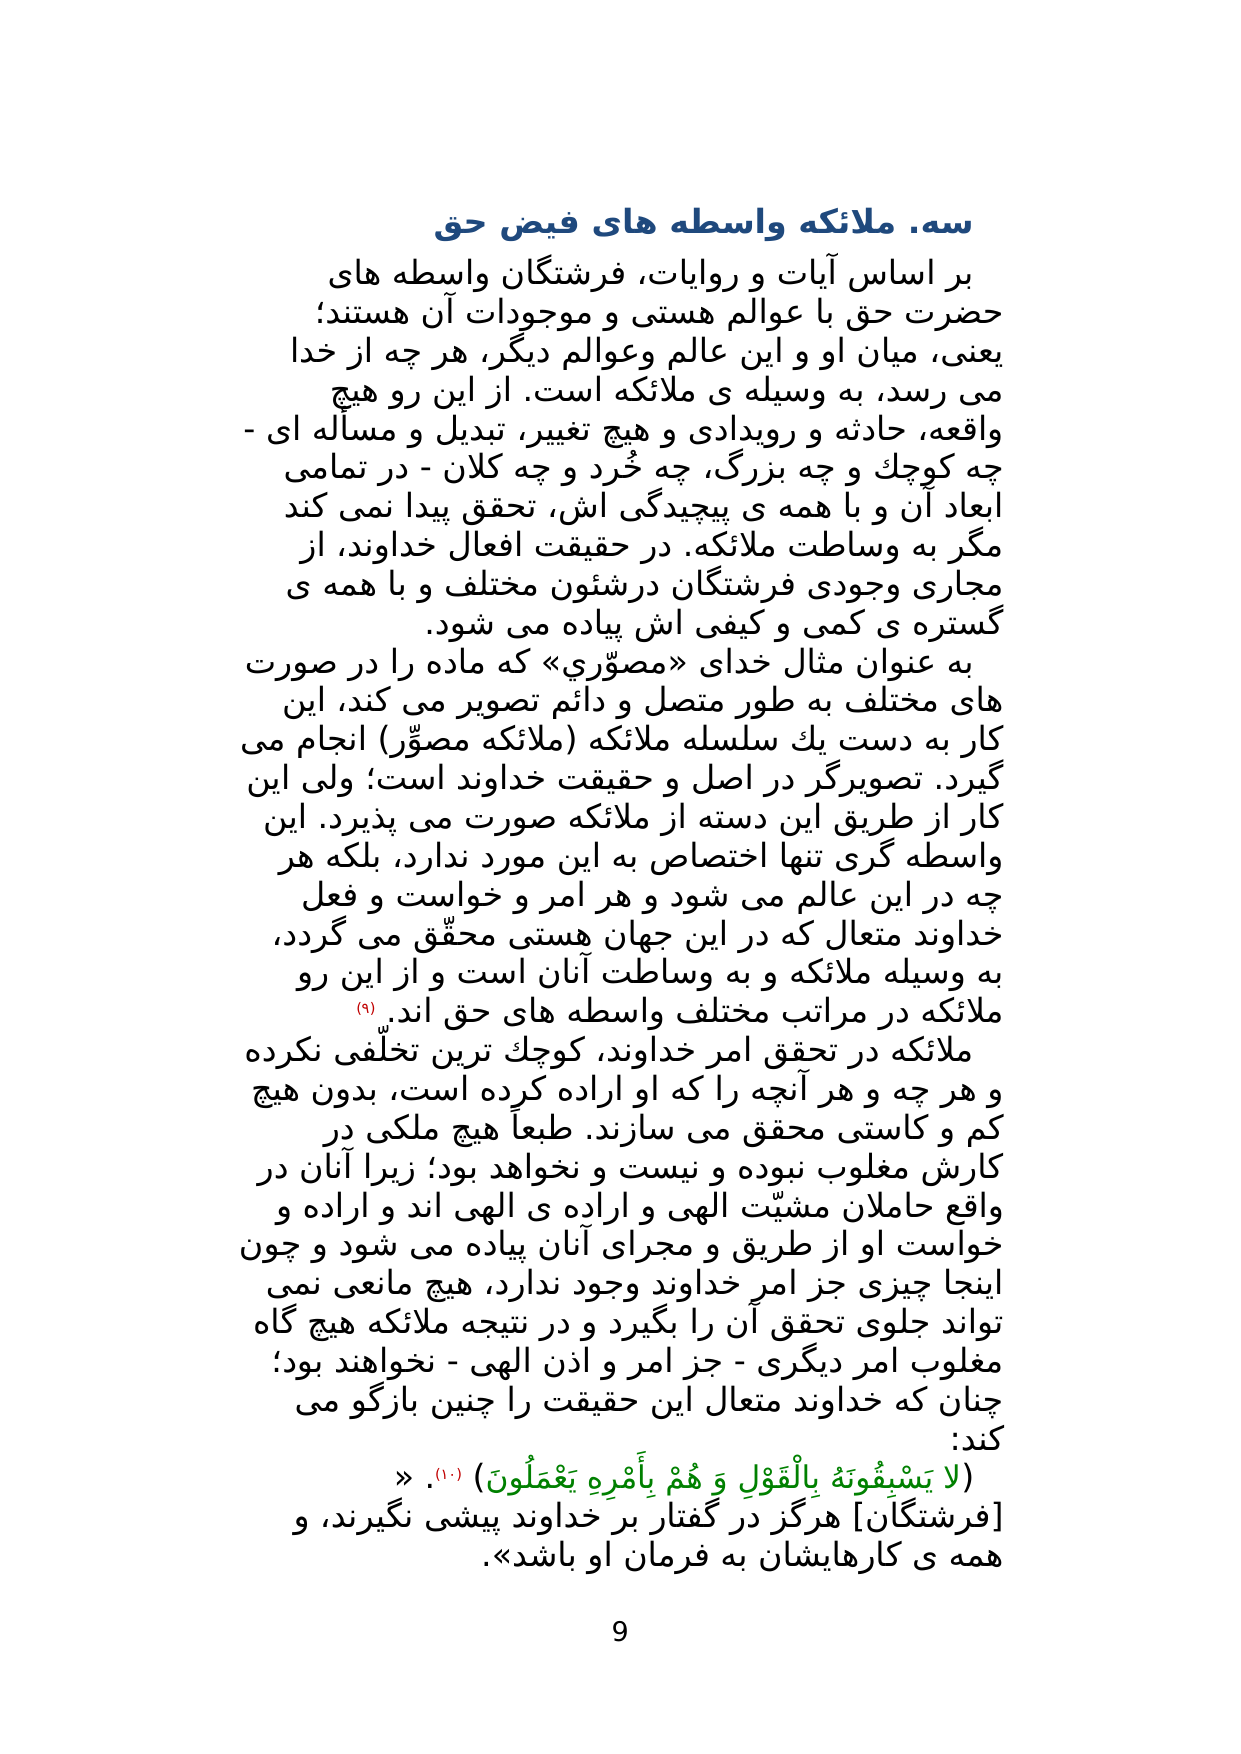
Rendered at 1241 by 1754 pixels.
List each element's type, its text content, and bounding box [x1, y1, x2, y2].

text بر اساس آيات و روايات، فرشتگان واسطه هاى حضرت حق با عوالم هستى و موجودات آن هستند؛ يعنى، ميان او و اين عالم وعوالم ديگر، هر چه از خدا مى رسد، به وسيله ى ملائكه است. از اين رو هيچ واقعه، حادثه و رويدادى و هيچ تغيير، تبديل و مسأله اى - چه كوچك و چه بزرگ، چه خُرد و چه كلان - در تمامى ابعاد آن و با همه ى پيچيدگى اش، تحقق پيدا نمى كند مگر به وساطت ملائكه. در حقيقت افعال خداوند، از مجارى وجودى فرشتگان درشئون مختلف و با همه ى گستره ى كمى و كيفى اش پياده مى شود. [236, 253, 1004, 642]
text ملائكه در تحقق امر خداوند، كوچك ترين تخلّفى نكرده و هر چه و هر آنچه را كه او اراده كرده است، بدون هيچ كم و كاستى محقق مى سازند. طبعاً هيچ ملكى در كارش مغلوب نبوده و نيست و نخواهد بود؛ زيرا آنان در واقع حاملان مشيّت الهى و اراده ى الهى اند و اراده و خواست او از طريق و مجراى آنان پياده مى شود و چون اينجا چيزى جز امر خداوند وجود ندارد، هيچ مانعى نمى تواند جلوى تحقق آن را بگيرد و در نتيجه ملائكه هيچ گاه مغلوب امر ديگرى - جز امر و اذن الهى - نخواهند بود؛ چنان كه خداوند متعال اين حقيقت را چنين بازگو مى كند: [236, 1031, 1004, 1458]
subtitle سه. ملائكه واسطه هاى فيض حق [236, 202, 1004, 241]
text (لا يَسْبِقُونَهُ بِالْقَوْلِ وَ هُمْ بِأَمْرِهِ يَعْمَلُونَ) (١٠). « [فرشتگان] هرگز در گفتار بر خداوند پيشى نگيرند، و همه ى كارهايشان به فرمان او باشد». [236, 1458, 1004, 1574]
text به عنوان مثال خداى «مصوّري» كه ماده را در صورت هاى مختلف به طور متصل و دائم تصوير مى كند، اين كار به دست يك سلسله ملائكه (ملائكه مصوِّر) انجام مى گيرد. تصويرگر در اصل و حقيقت خداوند است؛ ولى اين كار از طريق اين دسته از ملائكه صورت مى پذيرد. اين واسطه گرى تنها اختصاص به اين مورد ندارد، بلكه هر چه در اين عالم مى شود و هر امر و خواست و فعل خداوند متعال كه در اين جهان هستى محقّق مى گردد، به وسيله ملائكه و به وساطت آنان است و از اين رو ملائكه در مراتب مختلف واسطه هاى حق اند. (٩) [236, 642, 1004, 1031]
